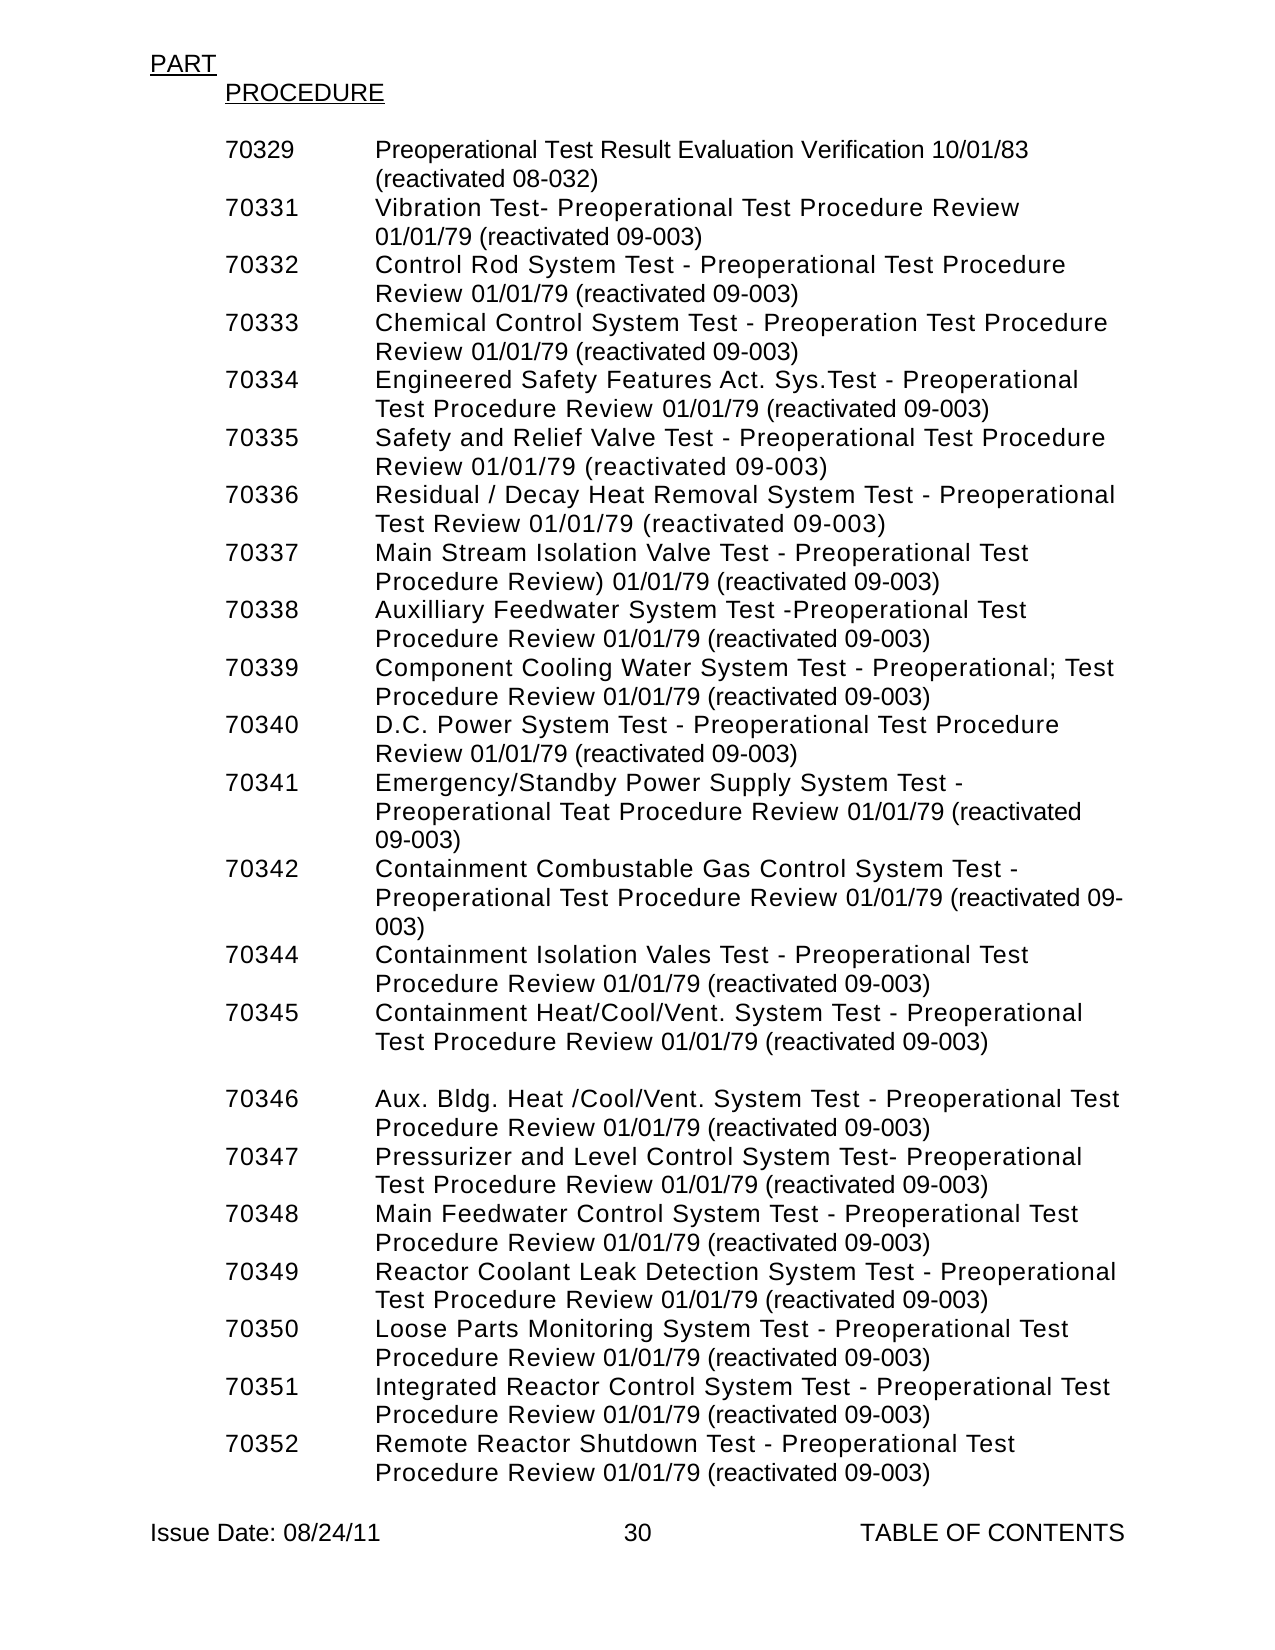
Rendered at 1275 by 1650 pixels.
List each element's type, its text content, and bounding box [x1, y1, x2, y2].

text 70352 Remote Reactor Shutdown Test - Preoperational Test Procedure Review 01/01/79 (reactivated 09-003) [150, 1429, 1125, 1487]
text 70341 Emergency/Standby Power Supply System Test - Preoperational Teat Procedure Review 01/01/79 (reactivated 09-003) [150, 768, 1125, 854]
text 70345 Containment Heat/Cool/Vent. System Test - Preoperational Test Procedure Review 01/01/79 (reactivated 09-003) [150, 998, 1125, 1055]
text 70339 Component Cooling Water System Test - Preoperational; Test Procedure Review 01/01/79 (reactivated 09-003) [150, 653, 1125, 710]
text 70346 Aux. Bldg. Heat /Cool/Vent. System Test - Preoperational Test Procedure Review 01/01/79 (reactivated 09-003) [150, 1084, 1125, 1142]
text 70337 Main Stream Isolation Valve Test - Preoperational Test Procedure Review) 01/01/79 (reactivated 09-003) [150, 538, 1125, 595]
text 70340 D.C. Power System Test - Preoperational Test Procedure Review 01/01/79 (reactivated 09-003) [150, 710, 1125, 768]
text 70333 Chemical Control System Test - Preoperation Test Procedure Review 01/01/79 (reactivated 09-003) [150, 308, 1125, 365]
text 70336 Residual / Decay Heat Removal System Test - Preoperational Test Review 01/01/79 (reactivated 09-003) [150, 480, 1125, 538]
text 70349 Reactor Coolant Leak Detection System Test - Preoperational Test Procedure Review 01/01/79 (reactivated 09-003) [150, 1257, 1125, 1314]
text 70329 Preoperational Test Result Evaluation Verification 10/01/83 (reactivated 08-032) [150, 135, 1125, 193]
text 70342 Containment Combustable Gas Control System Test -Preoperational Test Procedure Review 01/01/79 (reactivated 09-003) [150, 854, 1125, 940]
text 70331 Vibration Test- Preoperational Test Procedure Review 01/01/79 (reactivated 09-003) [225, 193, 1125, 250]
text 70332 Control Rod System Test - Preoperational Test Procedure Review 01/01/79 (reactivated 09-003) [150, 250, 1125, 308]
text 70350 Loose Parts Monitoring System Test - Preoperational Test Procedure Review 01/01/79 (reactivated 09-003) [150, 1314, 1125, 1372]
text 70347 Pressurizer and Level Control System Test- Preoperational Test Procedure Review 01/01/79 (reactivated 09-003) [150, 1142, 1125, 1199]
text 70351 Integrated Reactor Control System Test - Preoperational Test Procedure Review 01/01/79 (reactivated 09-003) [150, 1372, 1125, 1429]
text 70348 Main Feedwater Control System Test - Preoperational Test Procedure Review 01/01/79 (reactivated 09-003) [150, 1199, 1125, 1257]
text 70335 Safety and Relief Valve Test - Preoperational Test Procedure Review 01/01/79 (reactivated 09-003) [150, 423, 1125, 480]
text 70344 Containment Isolation Vales Test - Preoperational Test Procedure Review 01/01/79 (reactivated 09-003) [150, 940, 1125, 998]
text 70334 Engineered Safety Features Act. Sys.Test - Preoperational Test Procedure Review 01/01/79 (reactivated 09-003) [150, 365, 1125, 423]
text 70338 Auxilliary Feedwater System Test -Preoperational Test Procedure Review 01/01/79 (reactivated 09-003) [150, 595, 1125, 653]
